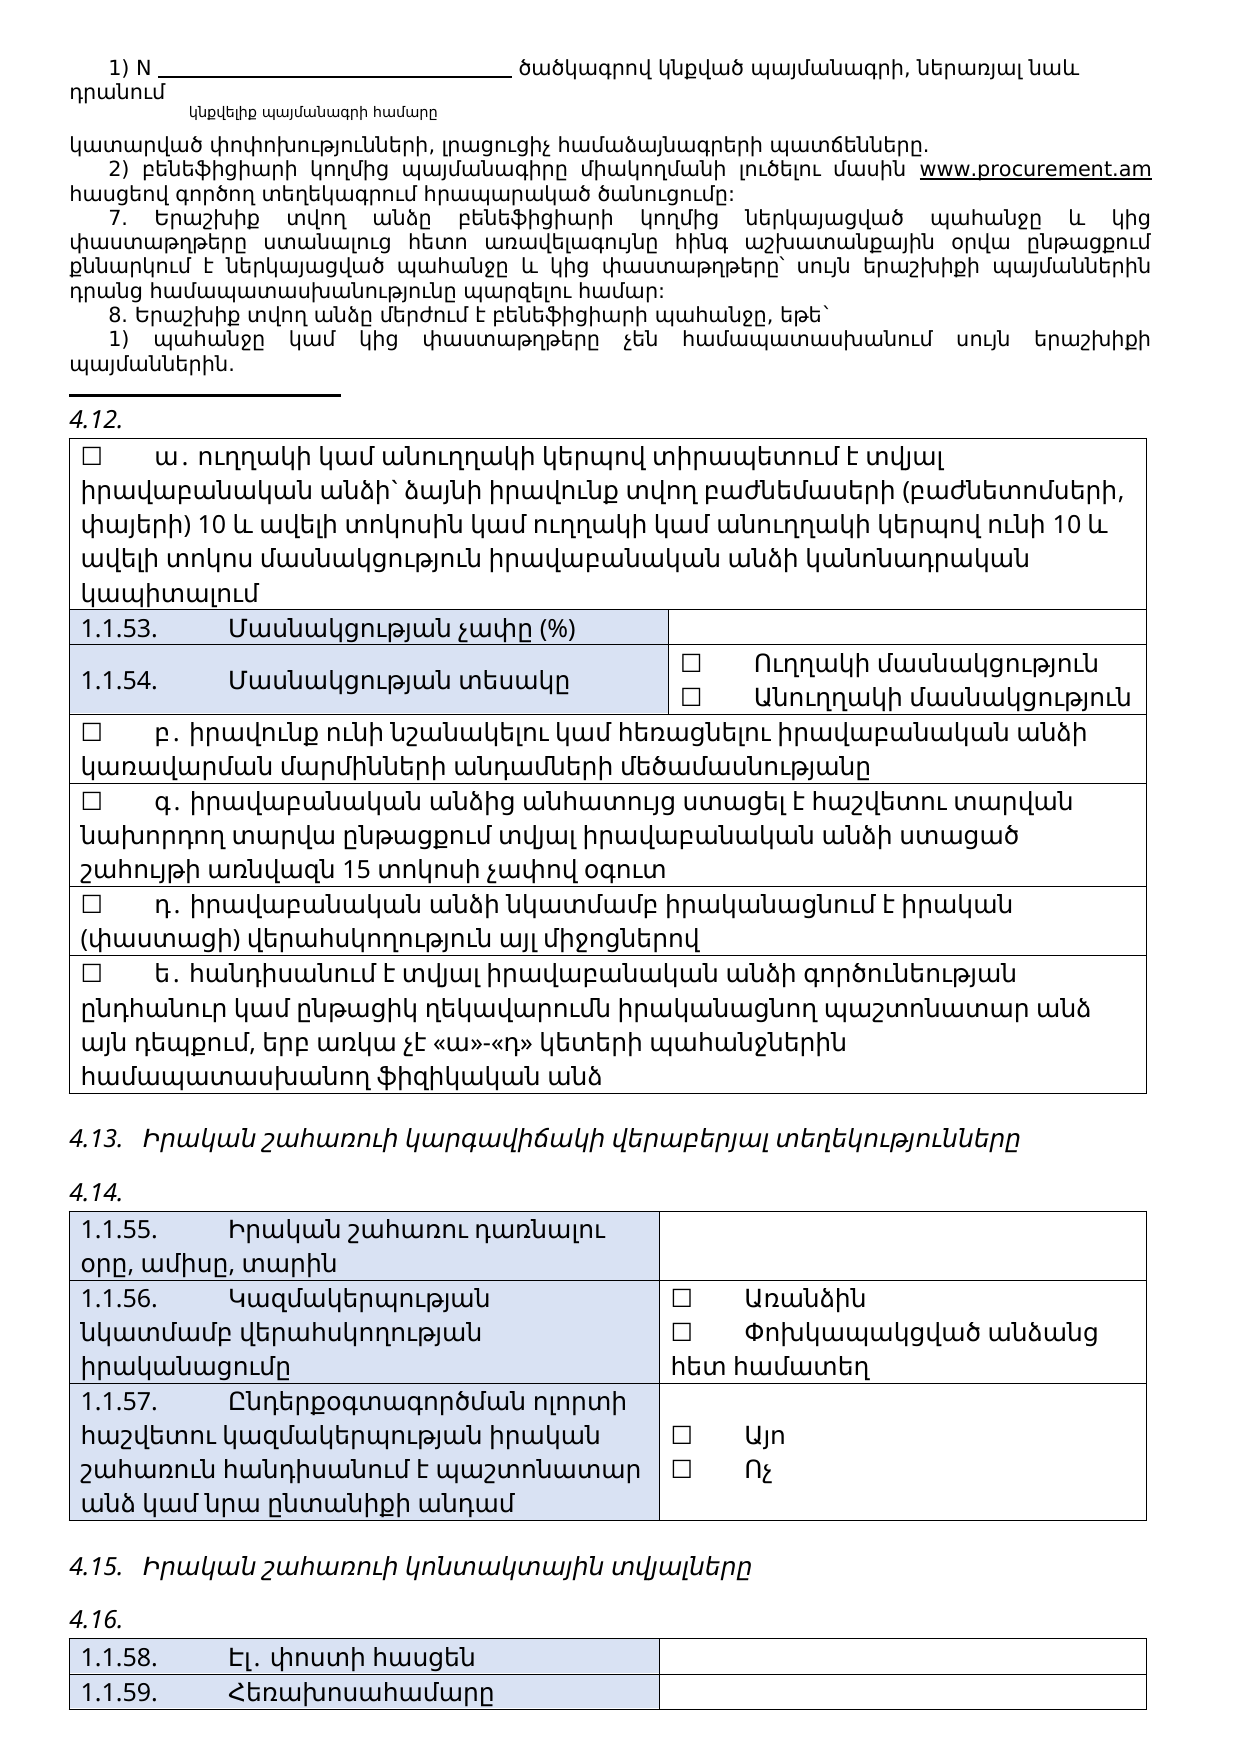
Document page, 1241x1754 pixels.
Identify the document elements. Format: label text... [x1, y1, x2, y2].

text 2) բենեֆիցիարի կողմից պայմանագիրը միակողմանի լուծելու մասին www.procurement.am հասցեով գործող տեղեկագրում հրապարակած ծանուցումը: [69, 157, 1152, 206]
text 1) պահանջը կամ կից փաստաթղթերը չեն համապատասխանում սույն երաշխիքի պայմաններին. [69, 327, 1152, 376]
text կատարված փոփոխությունների, լրացուցիչ համաձայնագրերի պատճենները. [69, 133, 1152, 157]
text կնքվելիք պայմանագրի համարը [69, 104, 1152, 133]
text 7. Երաշխիք տվող անձը բենեֆիցիարի կողմից ներկայացված պահանջը և կից փաստաթղթերը ստանալուց հետո առավելագույնը հինգ աշխատանքային օրվա ընթացքում քննարկում է ներկայացված պահանջը և կից փաստաթղթերը՝ սույն երաշխիքի պայմաններին դրանց համապատասխանությունը պարզելու համար: [69, 206, 1152, 303]
text 1) N ծածկագրով կնքված պայմանագրի, ներառյալ նաև դրանում [69, 56, 1152, 104]
text 8. Երաշխիք տվող անձը մերժում է բենեֆիցիարի պահանջը, եթե` [69, 303, 1152, 327]
